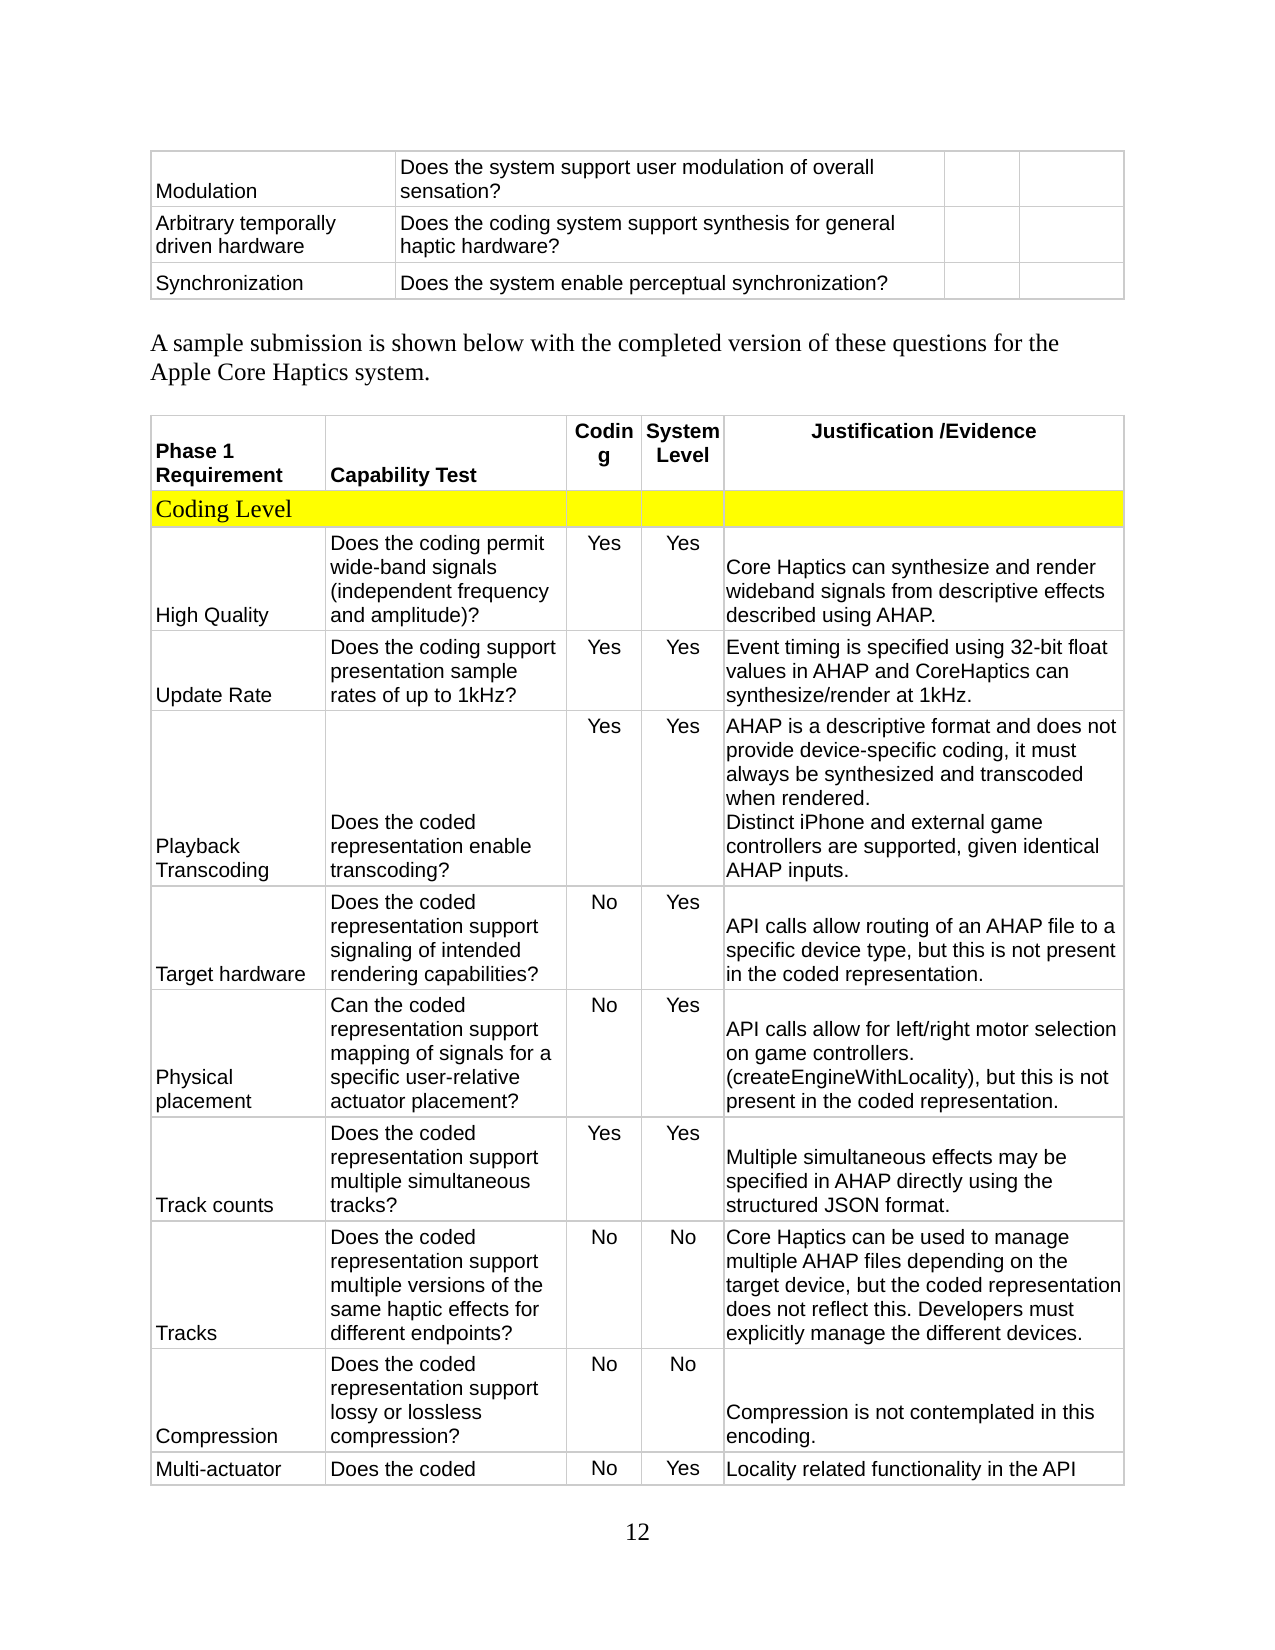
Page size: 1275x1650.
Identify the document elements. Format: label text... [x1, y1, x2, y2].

table_cell Track counts [152, 1118, 325, 1220]
table_cell [1020, 207, 1123, 261]
table_cell Update Rate [152, 631, 325, 709]
table_cell Yes [567, 528, 641, 630]
table_cell Does the coding support presentation sample rates of up to 1kHz? [326, 631, 566, 709]
table_cell Yes [642, 528, 723, 630]
table_cell Yes [642, 990, 723, 1116]
table_cell Tracks [152, 1222, 325, 1347]
table_cell Compression [152, 1349, 325, 1451]
table_cell Playback Transcoding [152, 711, 325, 885]
table_cell Does the system enable perceptual synchronization? [396, 263, 944, 298]
text A sample submission is shown below with the completed version of these questions for the Apple Core Haptics system. [150, 328, 1125, 414]
table_cell No [567, 1453, 641, 1484]
table_cell Yes [642, 1453, 723, 1484]
table_cell High Quality [152, 528, 325, 630]
table_cell Event timing is specified using 32-bit float values in AHAP and CoreHaptics can synthesize/render at 1kHz. [725, 631, 1123, 709]
table_cell No [567, 1349, 641, 1451]
table_header Coding [567, 416, 641, 489]
table_cell [945, 152, 1019, 206]
table_cell API calls allow for left/right motor selection on game controllers. (createEngineWithLocality), but this is not present in the coded representation. [725, 990, 1123, 1116]
table_cell [1020, 263, 1123, 298]
table_cell No [567, 887, 641, 989]
table_cell API calls allow routing of an AHAP file to a specific device type, but this is not present in the coded representation. [725, 887, 1123, 989]
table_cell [326, 1453, 566, 1484]
table_cell Does the coded representation enable transcoding? [326, 711, 566, 885]
table_cell Yes [642, 631, 723, 709]
table_cell Synchronization [152, 263, 395, 298]
table_cell Does the system support user modulation of overall sensation? [396, 152, 944, 206]
table_cell AHAP is a descriptive format and does not provide device-specific coding, it must always be synthesized and transcoded when rendered. Distinct iPhone and external game controllers are supported, given identical AHAP inputs. [725, 711, 1123, 885]
table_cell Core Haptics can be used to manage multiple AHAP files depending on the target device, but the coded representation does not reflect this. Developers must explicitly manage the different devices. [725, 1222, 1123, 1347]
table_cell Does the coded representation support lossy or lossless compression? [326, 1349, 566, 1451]
table_cell Does the coding system support synthesis for general haptic hardware? [396, 207, 944, 261]
table_cell Yes [642, 1118, 723, 1220]
table_cell Compression is not contemplated in this encoding. [725, 1349, 1123, 1451]
table_cell Does the coded representation support multiple simultaneous tracks? [326, 1118, 566, 1220]
table_cell [1020, 152, 1123, 206]
table_cell Yes [567, 1118, 641, 1220]
table_cell Does the coded representation support signaling of intended rendering capabilities? [326, 887, 566, 989]
table_header Justification /Evidence [725, 416, 1123, 489]
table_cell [725, 1453, 1123, 1484]
table_cell No [642, 1349, 723, 1451]
table_cell [945, 207, 1019, 261]
table_header Phase 1 Requirement [152, 416, 325, 489]
table_cell Core Haptics can synthesize and render wideband signals from descriptive effects described using AHAP. [725, 528, 1123, 630]
table_cell Yes [567, 711, 641, 885]
table_cell [945, 263, 1019, 298]
table_cell Yes [567, 631, 641, 709]
table_cell No [567, 1222, 641, 1347]
table_cell No [642, 1222, 723, 1347]
table_cell No [567, 990, 641, 1116]
table_header Capability Test [326, 416, 566, 489]
table_header System Level [642, 416, 723, 489]
table_cell Yes [642, 887, 723, 989]
table_cell Does the coded representation support multiple versions of the same haptic effects for different endpoints? [326, 1222, 566, 1347]
table_cell Physical placement [152, 990, 325, 1116]
table_cell Target hardware [152, 887, 325, 989]
table_cell Modulation [152, 152, 395, 206]
table_cell Can the coded representation support mapping of signals for a specific user-relative actuator placement? [326, 990, 566, 1116]
table_cell Arbitrary temporally driven hardware [152, 207, 395, 261]
table_cell Does the coding permit wide-band signals (independent frequency and amplitude)? [326, 528, 566, 630]
table_cell Yes [642, 711, 723, 885]
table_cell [152, 1453, 325, 1484]
table_cell Multiple simultaneous effects may be specified in AHAP directly using the structured JSON format. [725, 1118, 1123, 1220]
